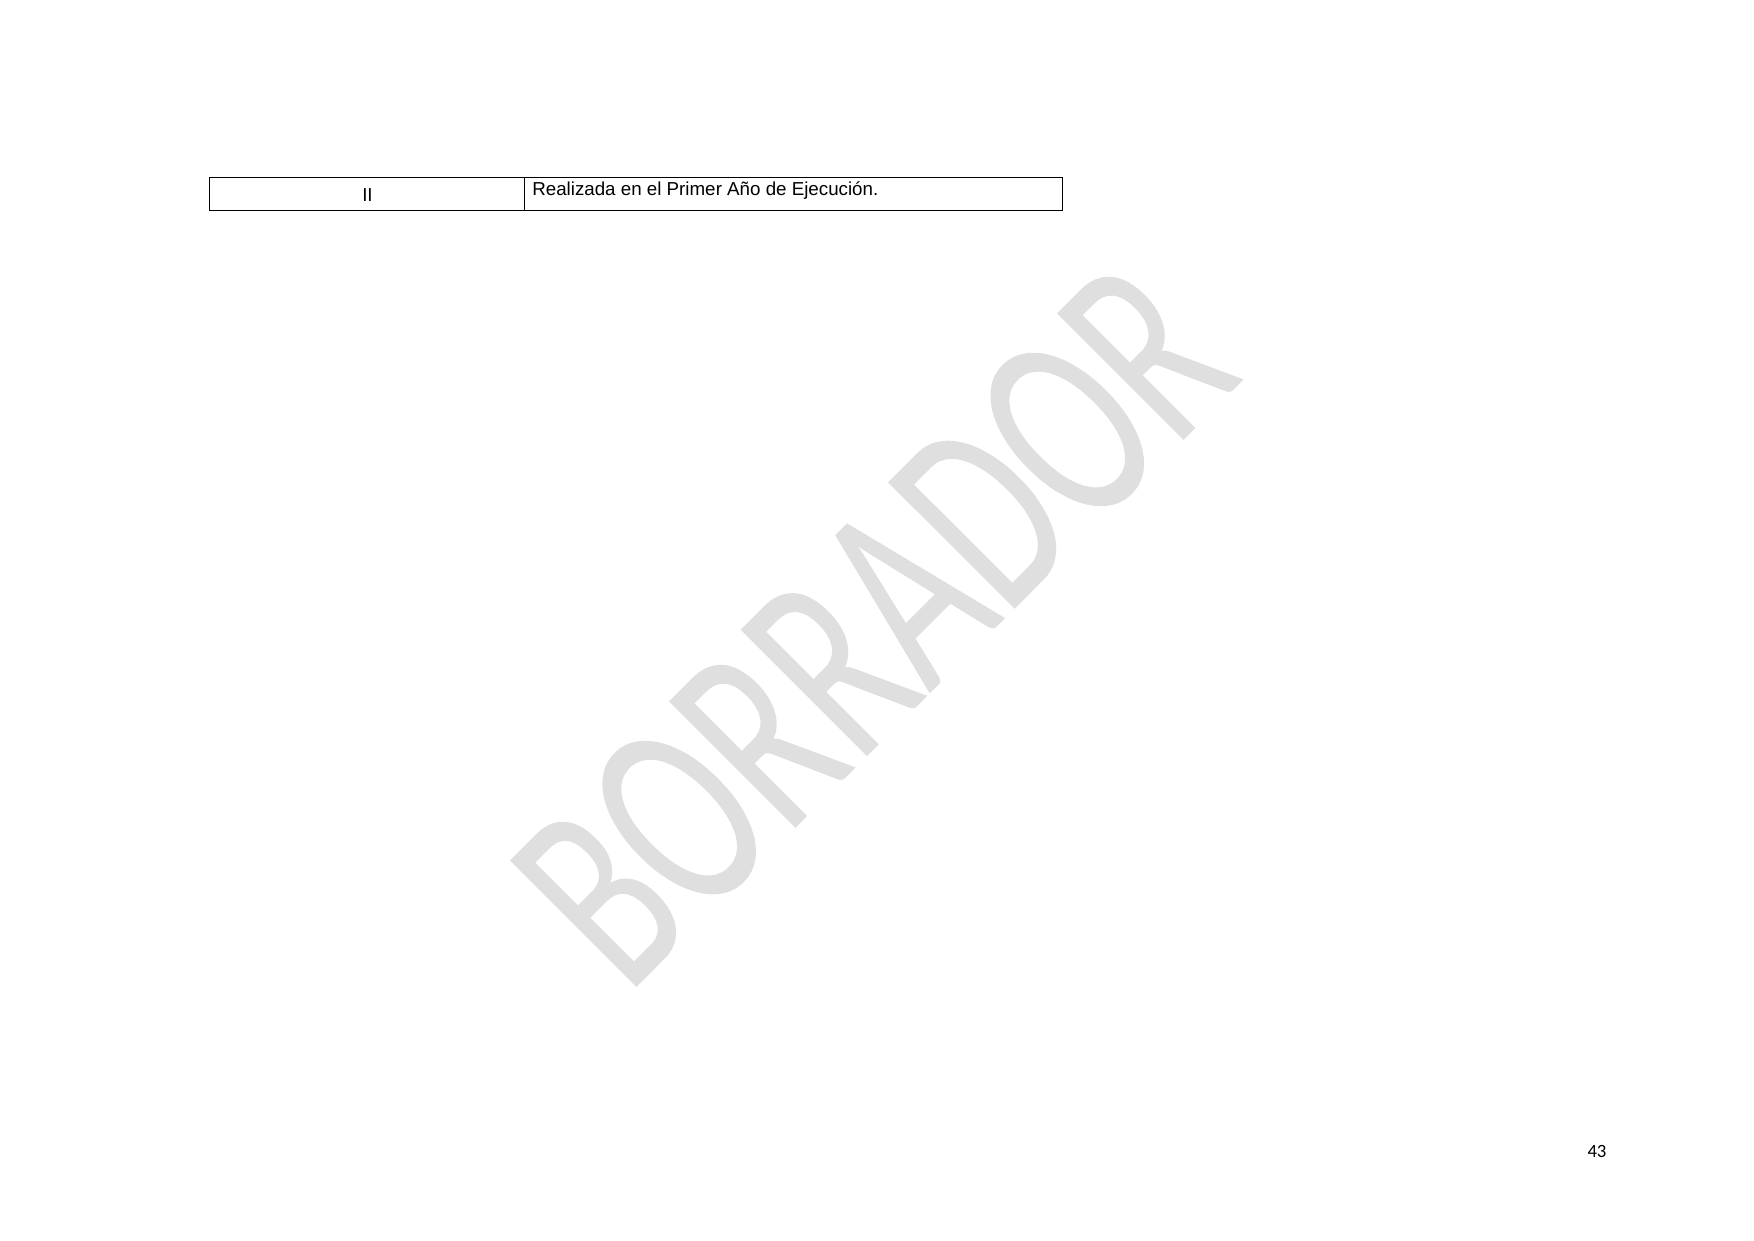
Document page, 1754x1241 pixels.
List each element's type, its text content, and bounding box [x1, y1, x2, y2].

table_cell Realizada en el Primer Año de Ejecución. [525, 178, 1062, 210]
table_cell II [210, 178, 524, 210]
